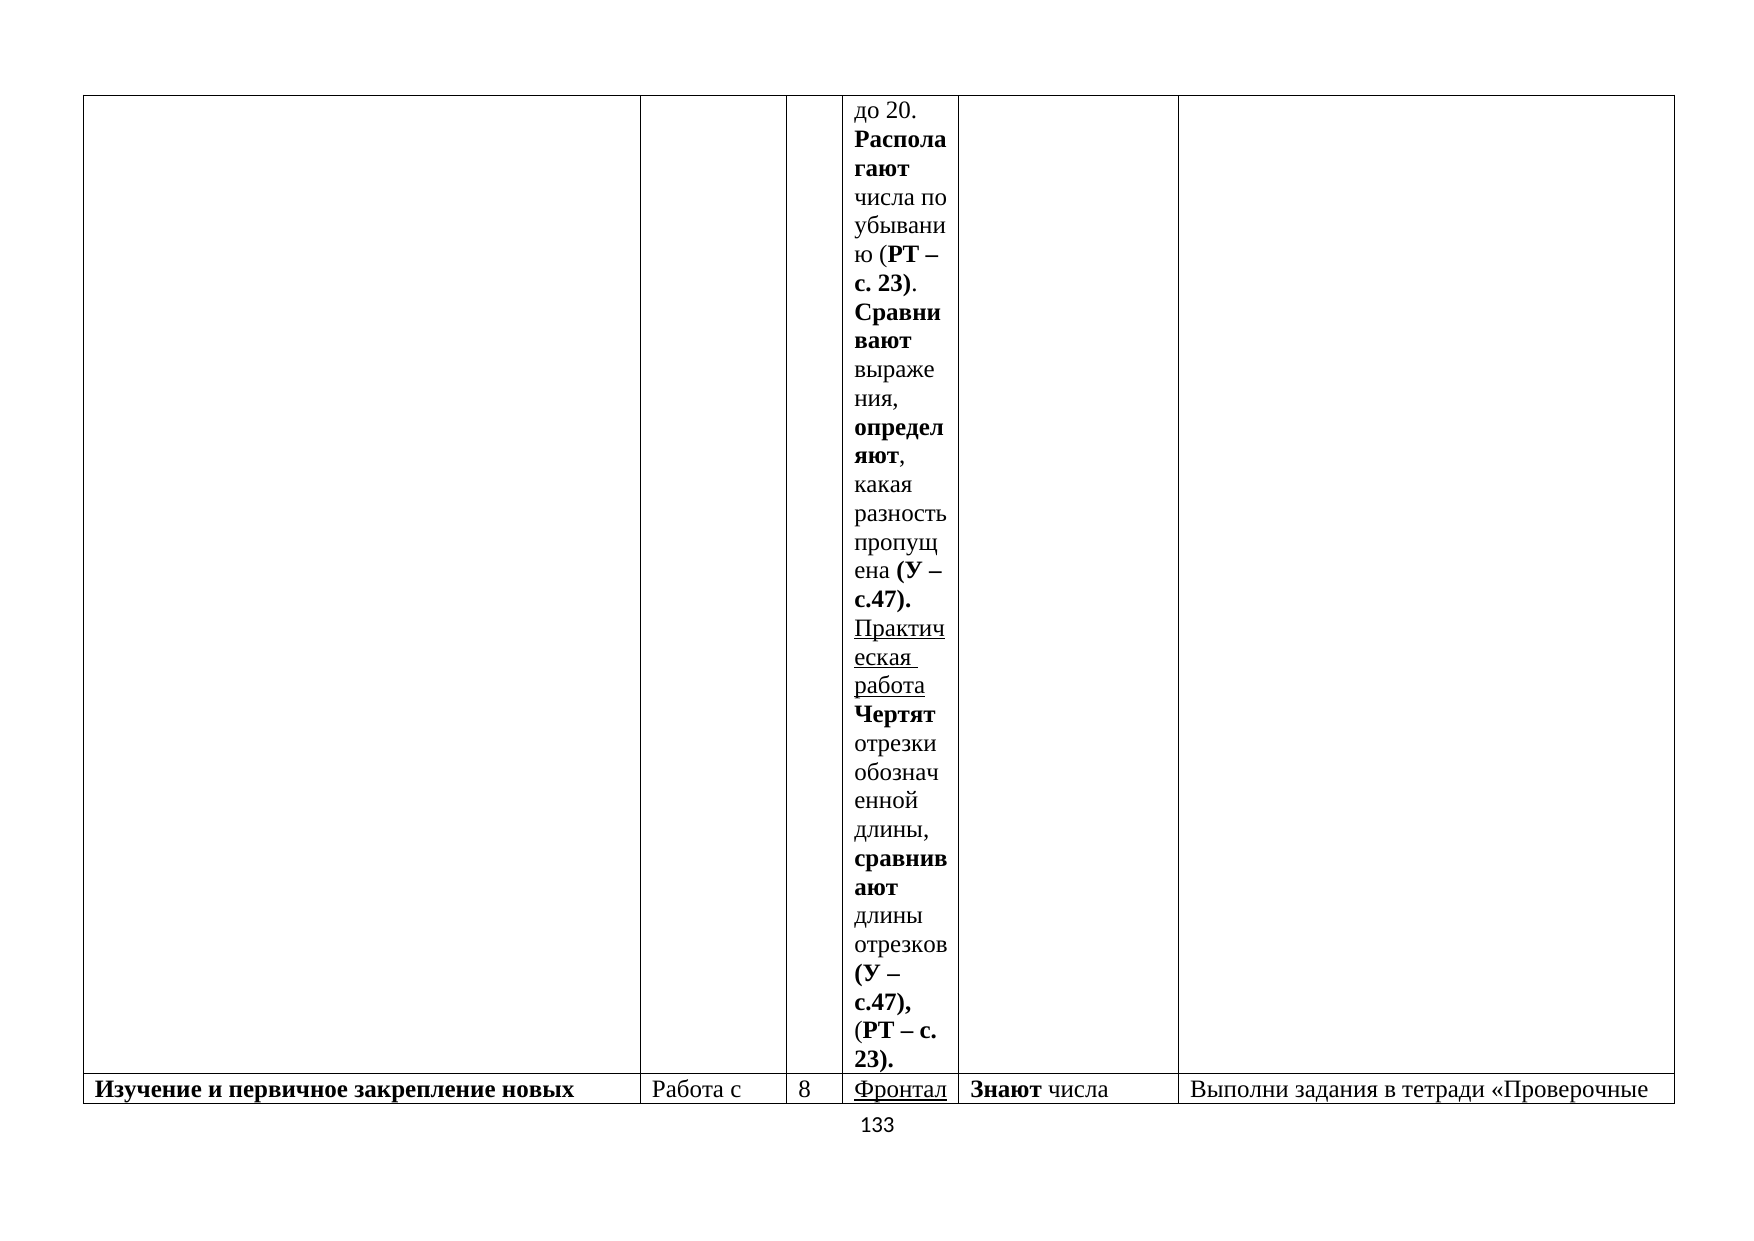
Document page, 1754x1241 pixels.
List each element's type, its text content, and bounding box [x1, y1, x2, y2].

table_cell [1179, 96, 1674, 1073]
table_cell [84, 96, 640, 1073]
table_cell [1179, 1074, 1674, 1103]
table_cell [84, 1074, 640, 1103]
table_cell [641, 96, 786, 1073]
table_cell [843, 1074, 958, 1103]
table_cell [959, 96, 1178, 1073]
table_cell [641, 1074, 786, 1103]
table_cell 1 [787, 96, 842, 1073]
table_cell 8 [787, 1074, 842, 1103]
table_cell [843, 96, 958, 1073]
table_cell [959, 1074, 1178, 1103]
